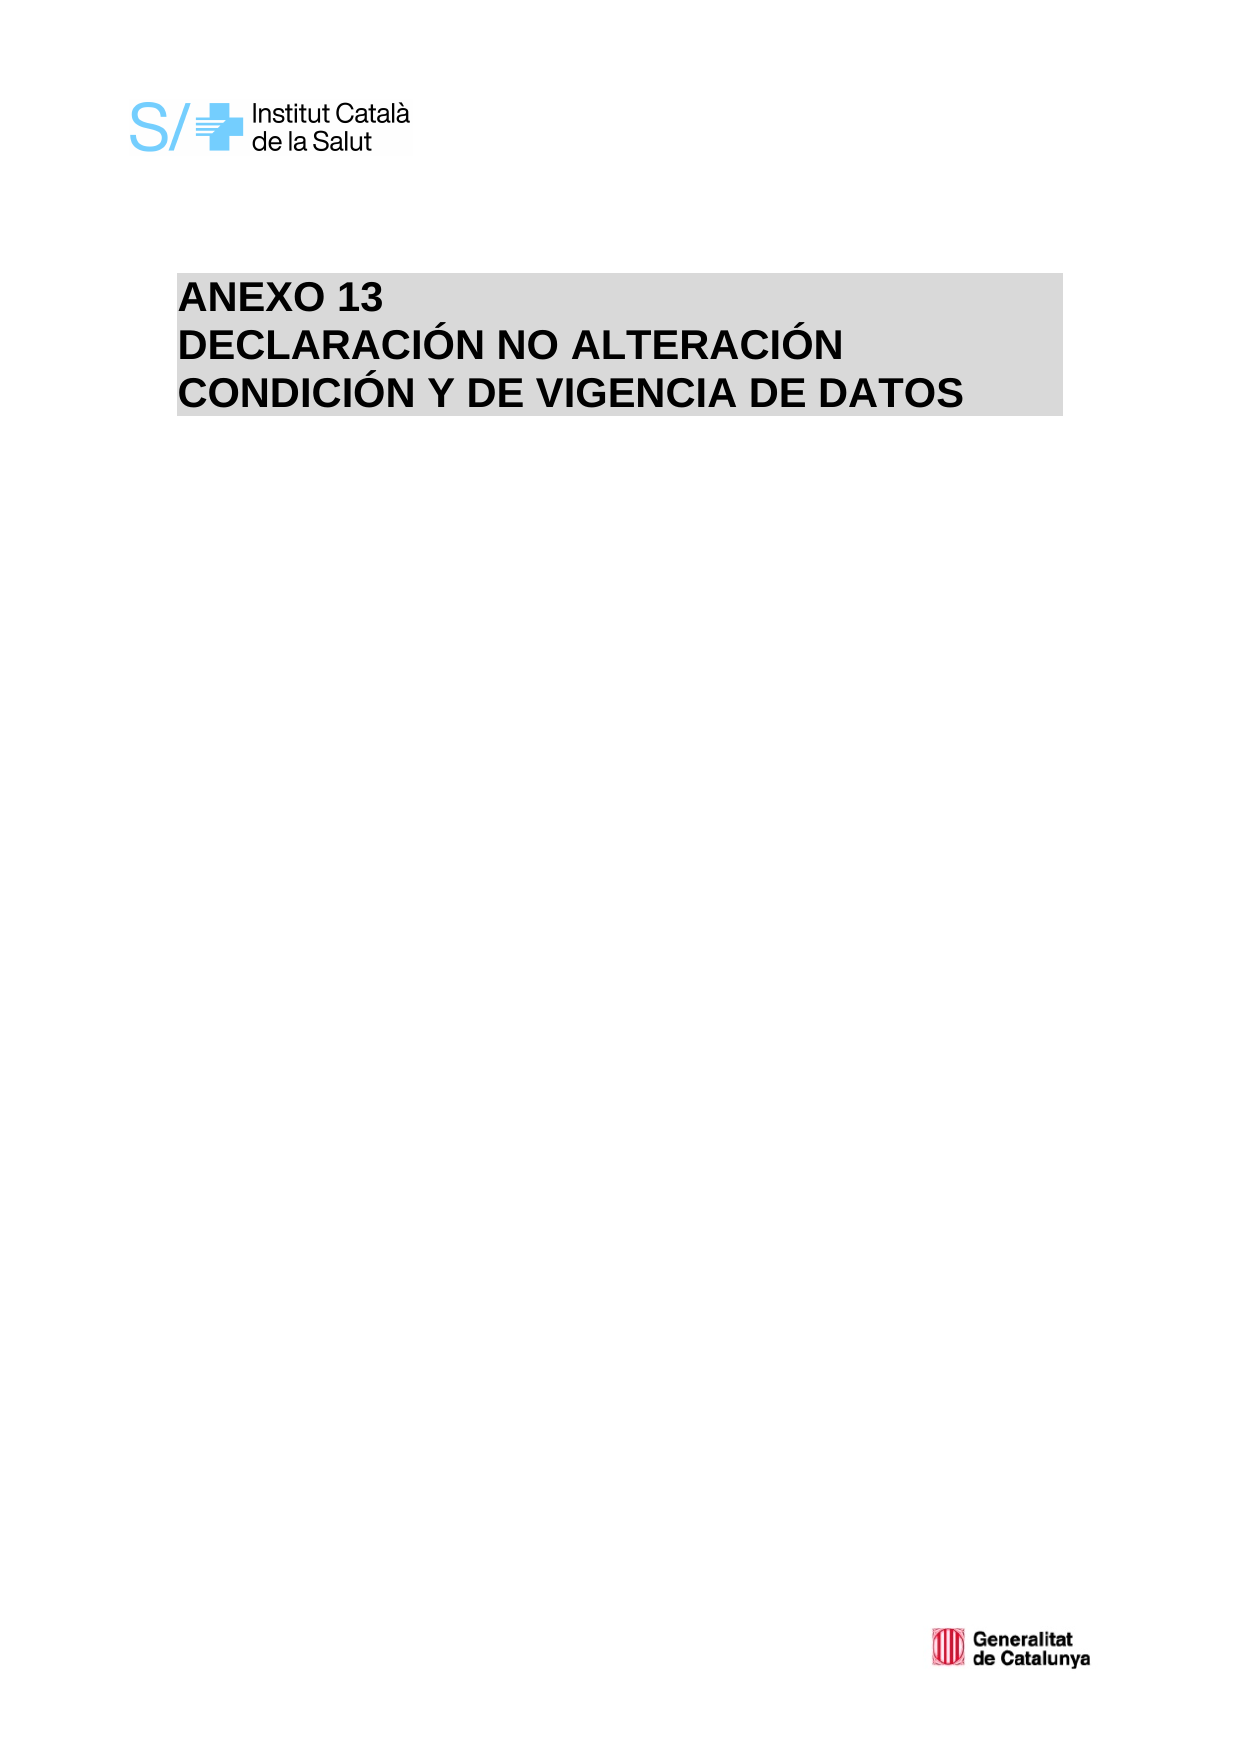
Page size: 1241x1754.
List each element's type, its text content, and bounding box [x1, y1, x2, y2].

text ANEXO 13 [177, 273, 1063, 321]
picture [128, 99, 413, 156]
text DECLARACIÓN NO ALTERACIÓN CONDICIÓN Y DE VIGENCIA DE DATOS [177, 321, 1063, 416]
picture [893, 1621, 1129, 1674]
